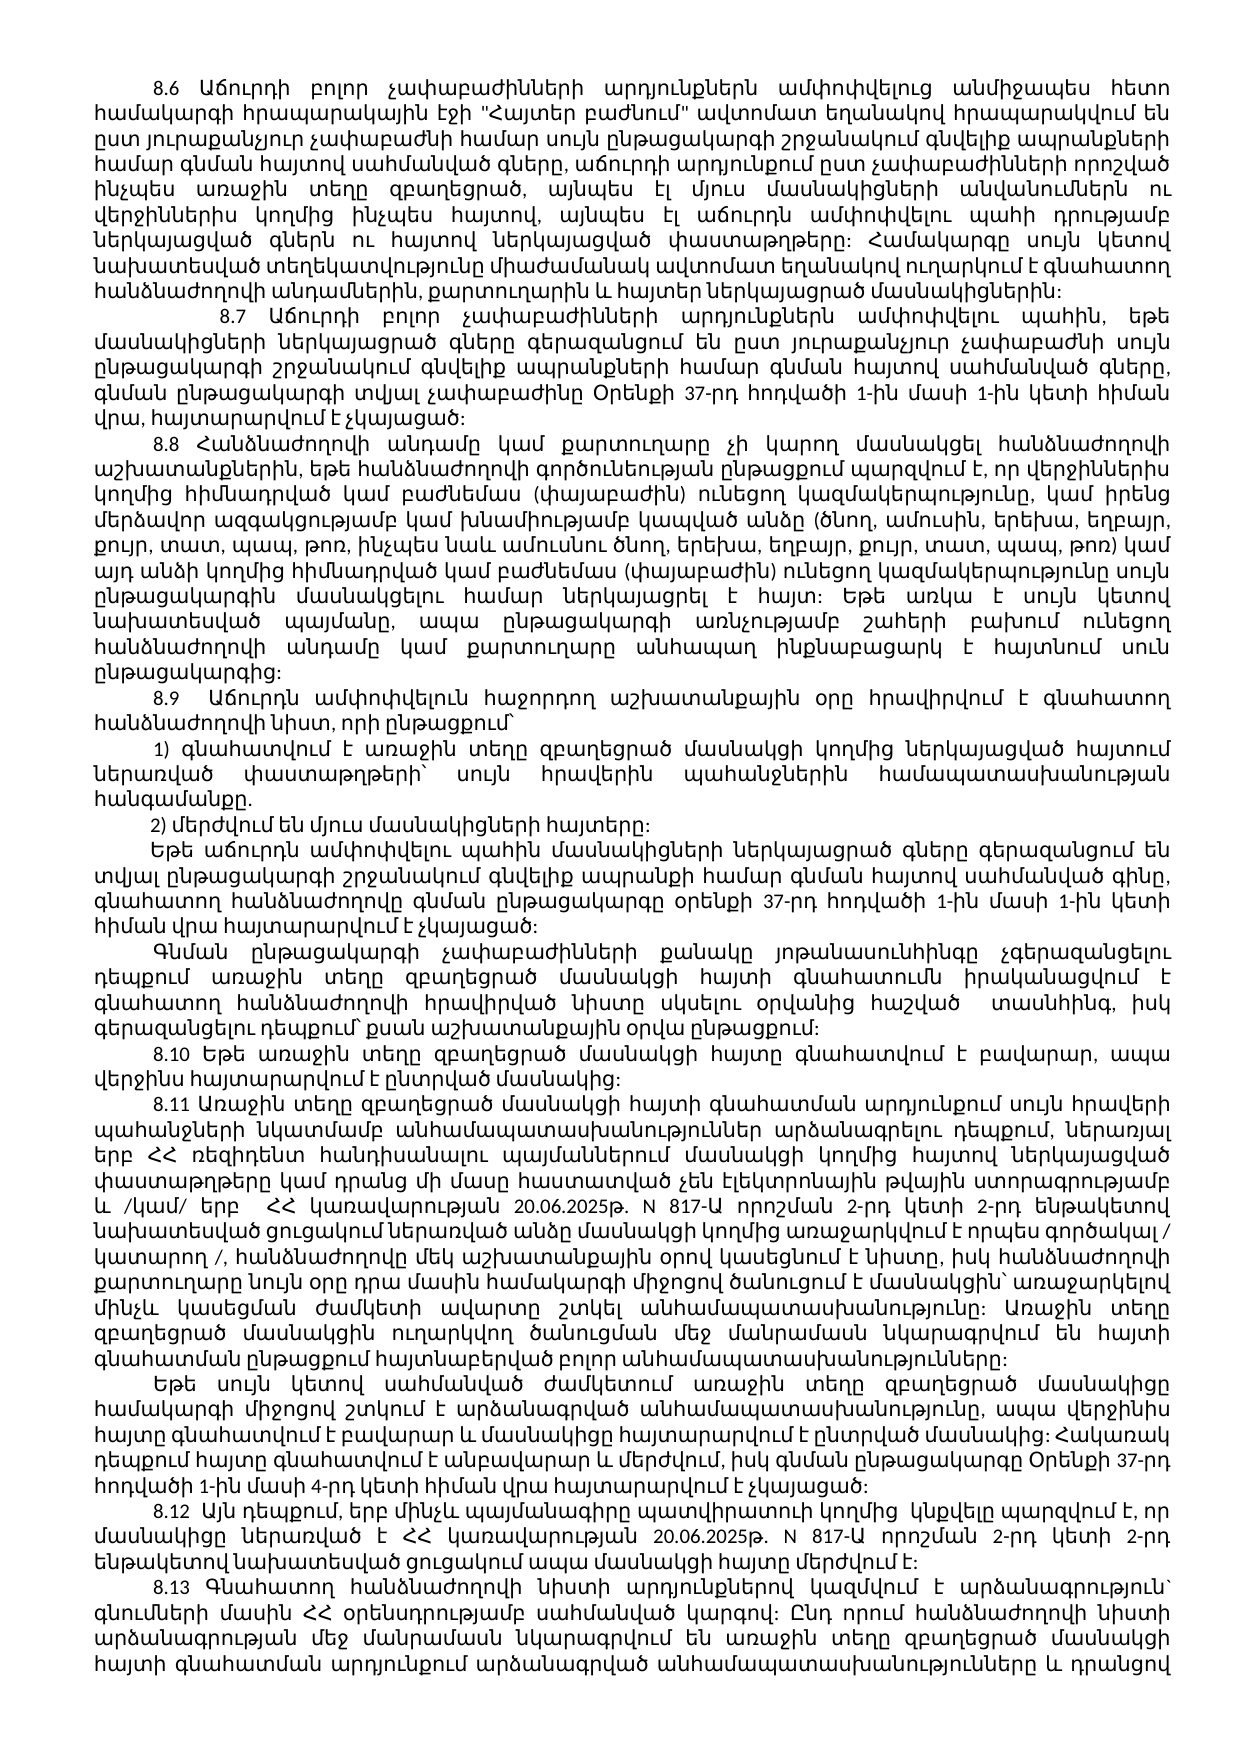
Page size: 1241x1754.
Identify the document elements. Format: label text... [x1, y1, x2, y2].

text Եթե սույն կետով սահմանված ժամկետում առաջին տեղը զբաղեցրած մասնակիցը համակարգի միջոցով շտկում է արձանագրված անհամապատասխանությունը, ապա վերջինիս հայտը գնահատվում է բավարար և մասնակիցը հայտարարվում է ընտրված մասնակից: Հակառակ դեպքում հայտը գնահատվում է անբավարար և մերժվում, իսկ գնման ընթացակարգը Օրենքի 37-րդ հոդվածի 1-ին մասի 4-րդ կետի հիման վրա հայտարարվում է չկայացած: [94, 1371, 1171, 1498]
text 8.9 Աճուրդն ամփոփվելուն հաջորդող աշխատանքային օրը հրավիրվում է գնահատող հանձնաժողովի նիստ, որի ընթացքում՝ [94, 685, 1171, 736]
text Եթե աճուրդն ամփոփվելու պահին մասնակիցների ներկայացրած գները գերազանցում են տվյալ ընթացակարգի շրջանակում գնվելիք ապրանքի համար գնման հայտով սահմանված գինը, գնահատող հանձնաժողովը գնման ընթացակարգը օրենքի 37-րդ հոդվածի 1-ին մասի 1-ին կետի հիման վրա հայտարարվում է չկայացած: [94, 837, 1171, 939]
text 8.6 Աճուրդի բոլոր չափաբաժինների արդյունքներն ամփոփվելուց անմիջապես հետո համակարգի հրապարակային էջի "Հայտեր բաժնում" ավտոմատ եղանակով հրապարակվում են ըստ յուրաքանչյուր չափաբաժնի համար սույն ընթացակարգի շրջանակում գնվելիք ապրանքների համար գնման հայտով սահմանված գները, աճուրդի արդյունքում ըստ չափաբաժինների որոշված ինչպես առաջին տեղը զբաղեցրած, այնպես էլ մյուս մասնակիցների անվանումներն ու վերջիններիս կողմից ինչպես հայտով, այնպես էլ աճուրդն ամփոփվելու պահի դրությամբ ներկայացված գներն ու հայտով ներկայացված փաստաթղթերը: Համակարգը սույն կետով նախատեսված տեղեկատվությունը միաժամանակ ավտոմատ եղանակով ուղարկում է գնահատող հանձնաժողովի անդամներին, քարտուղարին և հայտեր ներկայացրած մասնակիցներին: [94, 75, 1171, 304]
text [94, 1574, 1171, 1676]
text 2) մերժվում են մյուս մասնակիցների հայտերը: [94, 812, 1171, 837]
text Գնման ընթացակարգի չափաբաժինների քանակը յոթանասունհինգը չգերազանցելու դեպքում առաջին տեղը զբաղեցրած մասնակցի հայտի գնահատումն իրականացվում է գնահատող հանձնաժողովի հրավիրված նիստը սկսելու օրվանից հաշված տասնհինգ, իսկ գերազանցելու դեպքում՝ քսան աշխատանքային օրվա ընթացքում: [94, 939, 1171, 1041]
text 8.7 Աճուրդի բոլոր չափաբաժինների արդյունքներն ամփոփվելու պահին, եթե մասնակիցների ներկայացրած գները գերազանցում են ըստ յուրաքանչյուր չափաբաժնի սույն ընթացակարգի շրջանակում գնվելիք ապրանքների համար գնման հայտով սահմանված գները, գնման ընթացակարգի տվյալ չափաբաժինը Օրենքի 37-րդ հոդվածի 1-ին մասի 1-ին կետի հիման վրա, հայտարարվում է չկայացած: [94, 304, 1171, 431]
text 8.8 Հանձնաժողովի անդամը կամ քարտուղարը չի կարող մասնակցել հանձնաժողովի աշխատանքներին, եթե հանձնաժողովի գործունեության ընթացքում պարզվում է, որ վերջիններիս կողմից հիմնադրված կամ բաժնեմաս (փայաբաժին) ունեցող կազմակերպությունը, կամ իրենց մերձավոր ազգակցությամբ կամ խնամիությամբ կապված անձը (ծնող, ամուսին, երեխա, եղբայր, քույր, տատ, պապ, թոռ, ինչպես նաև ամուսնու ծնող, երեխա, եղբայր, քույր, տատ, պապ, թոռ) կամ այդ անձի կողմից հիմնադրված կամ բաժնեմաս (փայաբաժին) ունեցող կազմակերպությունը սույն ընթացակարգին մասնակցելու համար ներկայացրել է հայտ: Եթե առկա է սույն կետով նախատեսված պայմանը, ապա ընթացակարգի առնչությամբ շահերի բախում ունեցող հանձնաժողովի անդամը կամ քարտուղարը անհապաղ ինքնաբացարկ է հայտնում սուն ընթացակարգից: [94, 431, 1171, 685]
text 8.12 Այն դեպքում, երբ մինչև պայմանագիրը պատվիրատուի կողմից կնքվելը պարզվում է, որ մասնակիցը ներառված է ՀՀ կառավարության 20.06.2025թ. N 817-Ա որոշման 2-րդ կետի 2-րդ ենթակետով նախատեսված ցուցակում ապա մասնակցի հայտը մերժվում է: [94, 1498, 1171, 1574]
text 1) գնահատվում է առաջին տեղը զբաղեցրած մասնակցի կողմից ներկայացված հայտում ներառված փաստաթղթերի՝ սույն հրավերին պահանջներին համապատասխանության հանգամանքը. [94, 736, 1171, 812]
text 8.11 Առաջին տեղը զբաղեցրած մասնակցի հայտի գնահատման արդյունքում սույն հրավերի պահանջների նկատմամբ անհամապատասխանություններ արձանագրելու դեպքում, ներառյալ երբ ՀՀ ռեզիդենտ հանդիսանալու պայմաններում մասնակցի կողմից հայտով ներկայացված փաստաթղթերը կամ դրանց մի մասը հաստատված չեն էլեկտրոնային թվային ստորագրությամբ և /կամ/ երբ ՀՀ կառավարության 20.06.2025թ. N 817-Ա որոշման 2-րդ կետի 2-րդ ենթակետով նախատեսված ցուցակում ներառված անձը մասնակցի կողմից առաջարկվում է որպես գործակալ / կատարող /, հանձնաժողովը մեկ աշխատանքային օրով կասեցնում է նիստը, իսկ հանձնաժողովի քարտուղարը նույն օրը դրա մասին համակարգի միջոցով ծանուցում է մասնակցին՝ առաջարկելով մինչև կասեցման ժամկետի ավարտը շտկել անհամապատասխանությունը: Առաջին տեղը զբաղեցրած մասնակցին ուղարկվող ծանուցման մեջ մանրամասն նկարագրվում են հայտի գնահատման ընթացքում հայտնաբերված բոլոր անհամապատասխանությունները: [94, 1092, 1171, 1371]
text 8.10 Եթե առաջին տեղը զբաղեցրած մասնակցի հայտը գնահատվում է բավարար, ապա վերջինս հայտարարվում է ընտրված մասնակից: [94, 1041, 1171, 1092]
